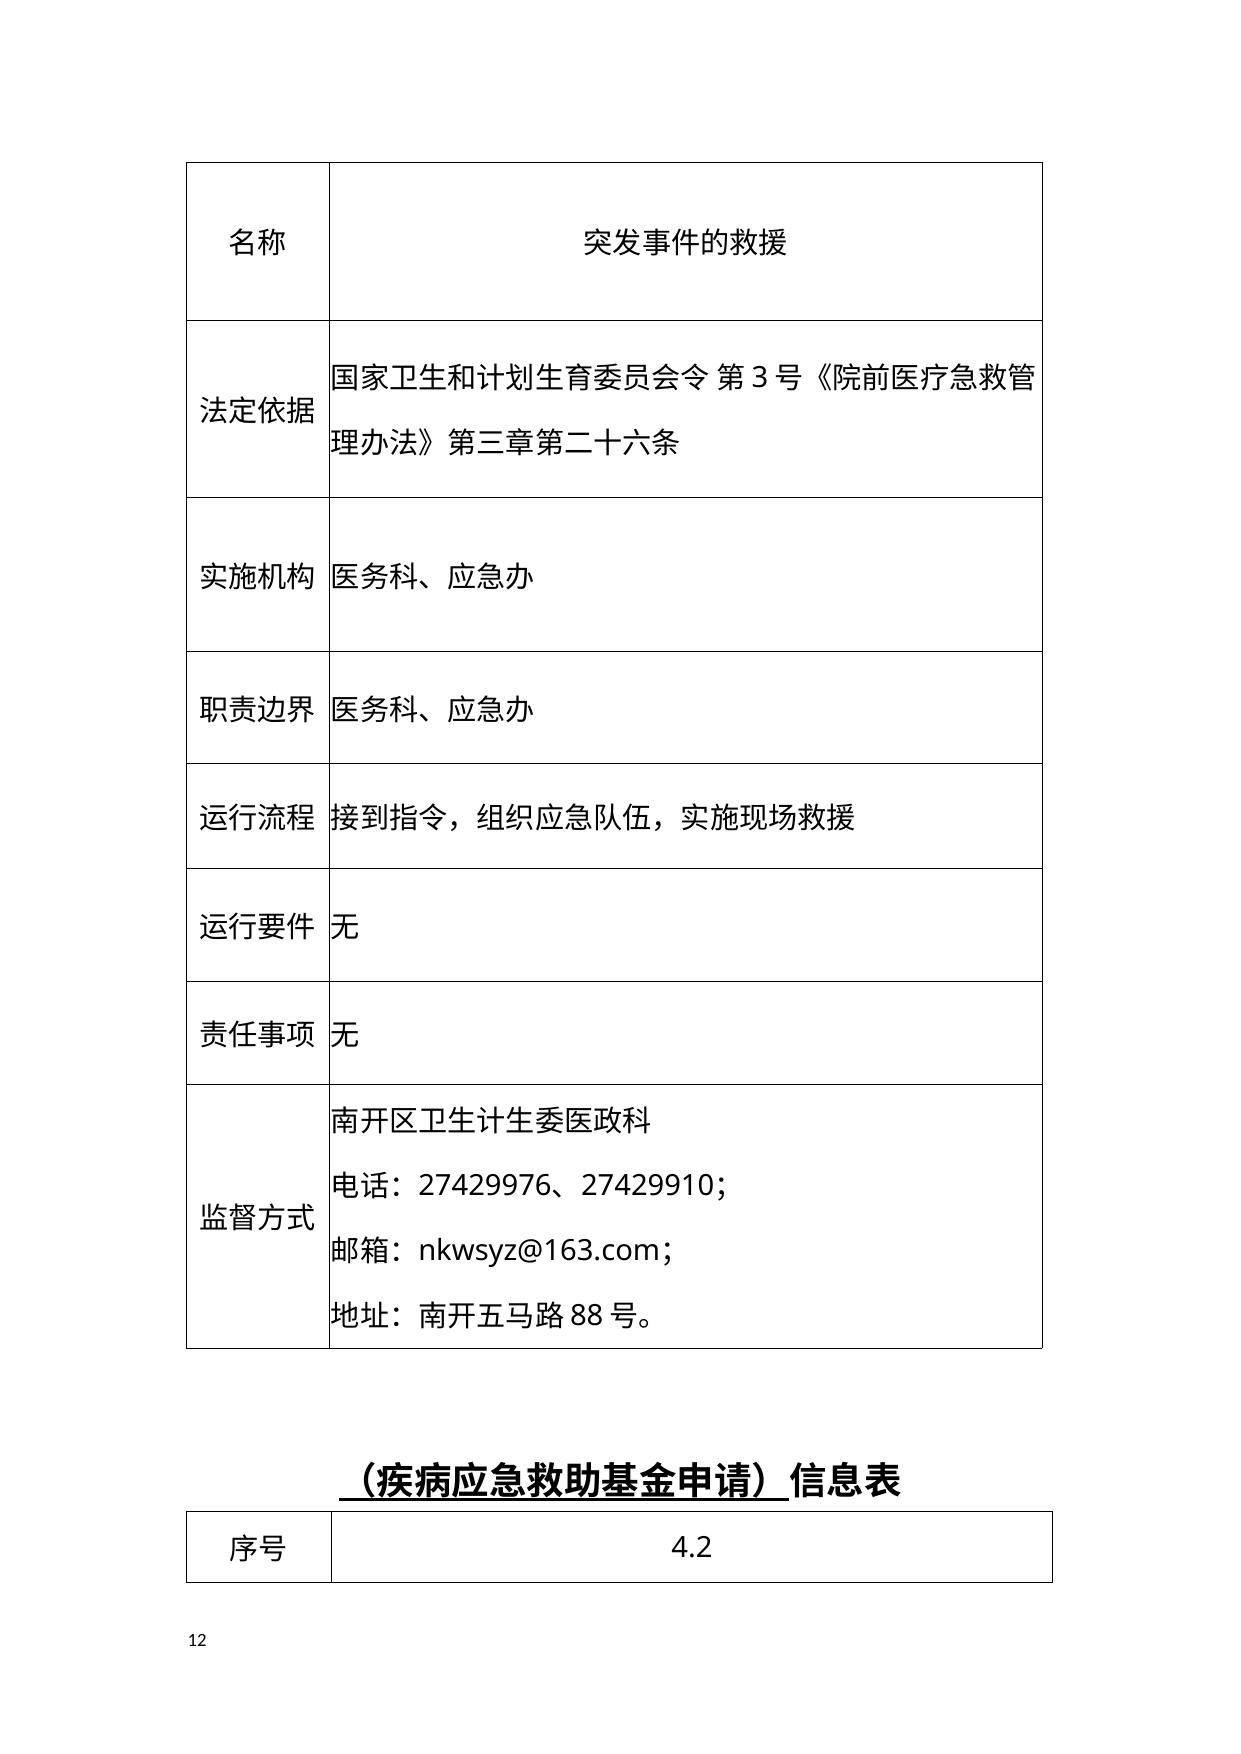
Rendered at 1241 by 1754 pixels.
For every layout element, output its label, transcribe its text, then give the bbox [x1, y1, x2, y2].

table_cell 职责边界 [187, 652, 329, 763]
table_cell 无 [330, 982, 1042, 1084]
table_cell 监督方式 [187, 1085, 329, 1348]
table_cell 名称 [187, 163, 329, 319]
table_cell 南开区卫生计生委医政科 电话：27429976、27429910； 邮箱：nkwsyz@163.com； 地址：南开五马路88号。 [330, 1085, 1042, 1348]
table_cell 运行要件 [187, 869, 329, 981]
table_cell 运行流程 [187, 764, 329, 868]
table_cell 接到指令，组织应急队伍，实施现场救援 [330, 764, 1042, 868]
table_cell 无 [330, 869, 1042, 981]
table_cell 责任事项 [187, 982, 329, 1084]
table_header 4.2 [332, 1512, 1052, 1582]
table_cell 法定依据 [187, 321, 329, 497]
table_cell 突发事件的救援 [330, 163, 1042, 319]
table_cell 国家卫生和计划生育委员会令 第3号《院前医疗急救管理办法》第三章第二十六条 [330, 321, 1042, 497]
table_header 序号 [187, 1512, 331, 1582]
table_cell 实施机构 [187, 498, 329, 651]
table_cell 医务科、应急办 [330, 498, 1042, 651]
text （疾病应急救助基金申请）信息表 [187, 1446, 1053, 1511]
table_cell 医务科、应急办 [330, 652, 1042, 763]
